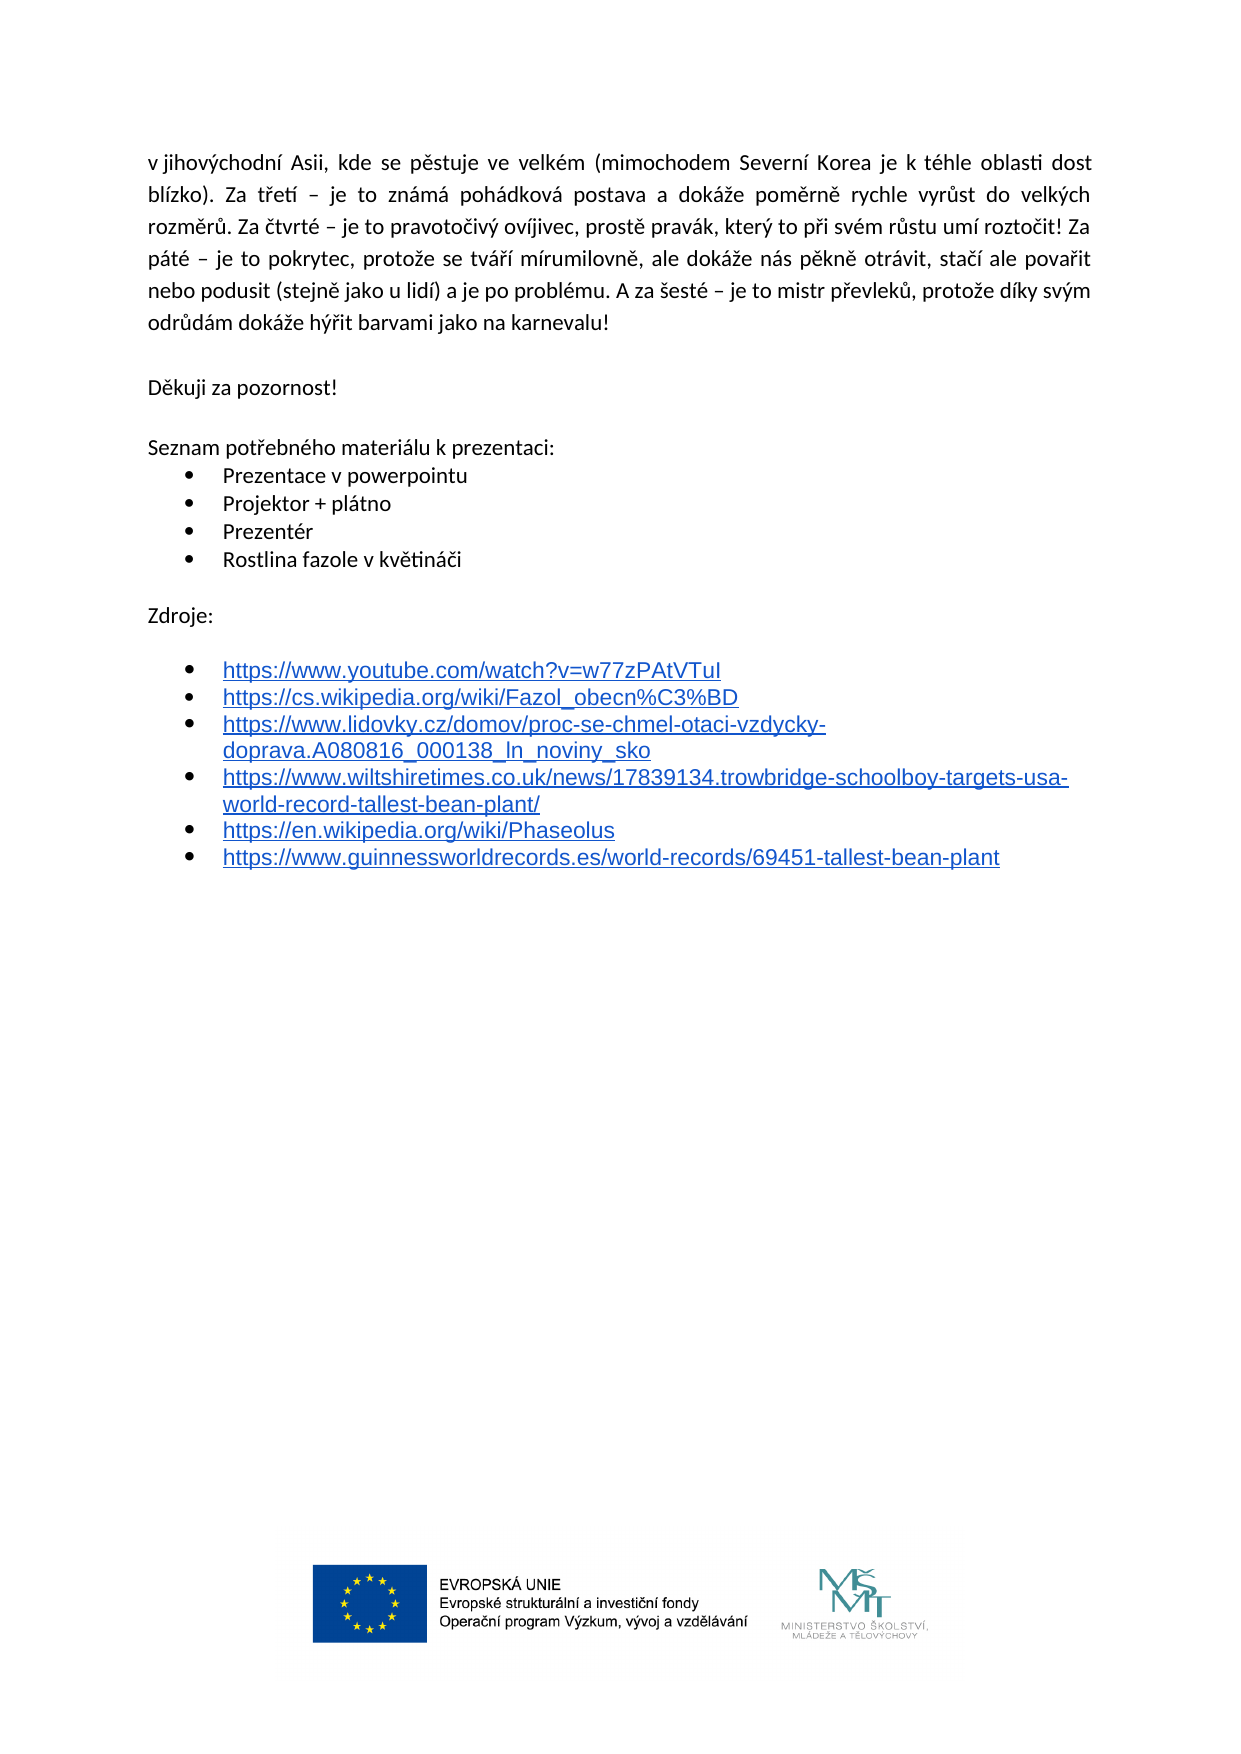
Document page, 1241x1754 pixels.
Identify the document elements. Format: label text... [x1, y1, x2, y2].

text Zdroje: [148, 601, 1093, 629]
list Rostlina fazole v květináči [185, 545, 1093, 573]
list https://www.youtube.com/watch?v=w77zPAtVTuI [185, 657, 1093, 684]
text Seznam potřebného materiálu k prezentaci: [148, 433, 1093, 461]
text Děkuji za pozornost! [148, 373, 1093, 401]
list https://www.wiltshiretimes.co.uk/news/17839134.trowbridge-schoolboy-targets-usa-world-record-tallest-bean-plant/ [185, 764, 1093, 817]
list Prezentér [185, 517, 1093, 545]
list https://cs.wikipedia.org/wiki/Fazol_obecn%C3%BD [185, 684, 1093, 711]
list https://en.wikipedia.org/wiki/Phaseolus [185, 817, 1093, 844]
list Projektor + plátno [185, 489, 1093, 517]
list https://www.lidovky.cz/domov/proc-se-chmel-otaci-vzdycky-doprava.A080816_000138_ln_noviny_sko [185, 711, 1093, 764]
list Prezentace v powerpointu [185, 461, 1093, 489]
picture [274, 1526, 966, 1681]
list https://www.guinnessworldrecords.es/world-records/69451-tallest-bean-plant [185, 844, 1093, 871]
